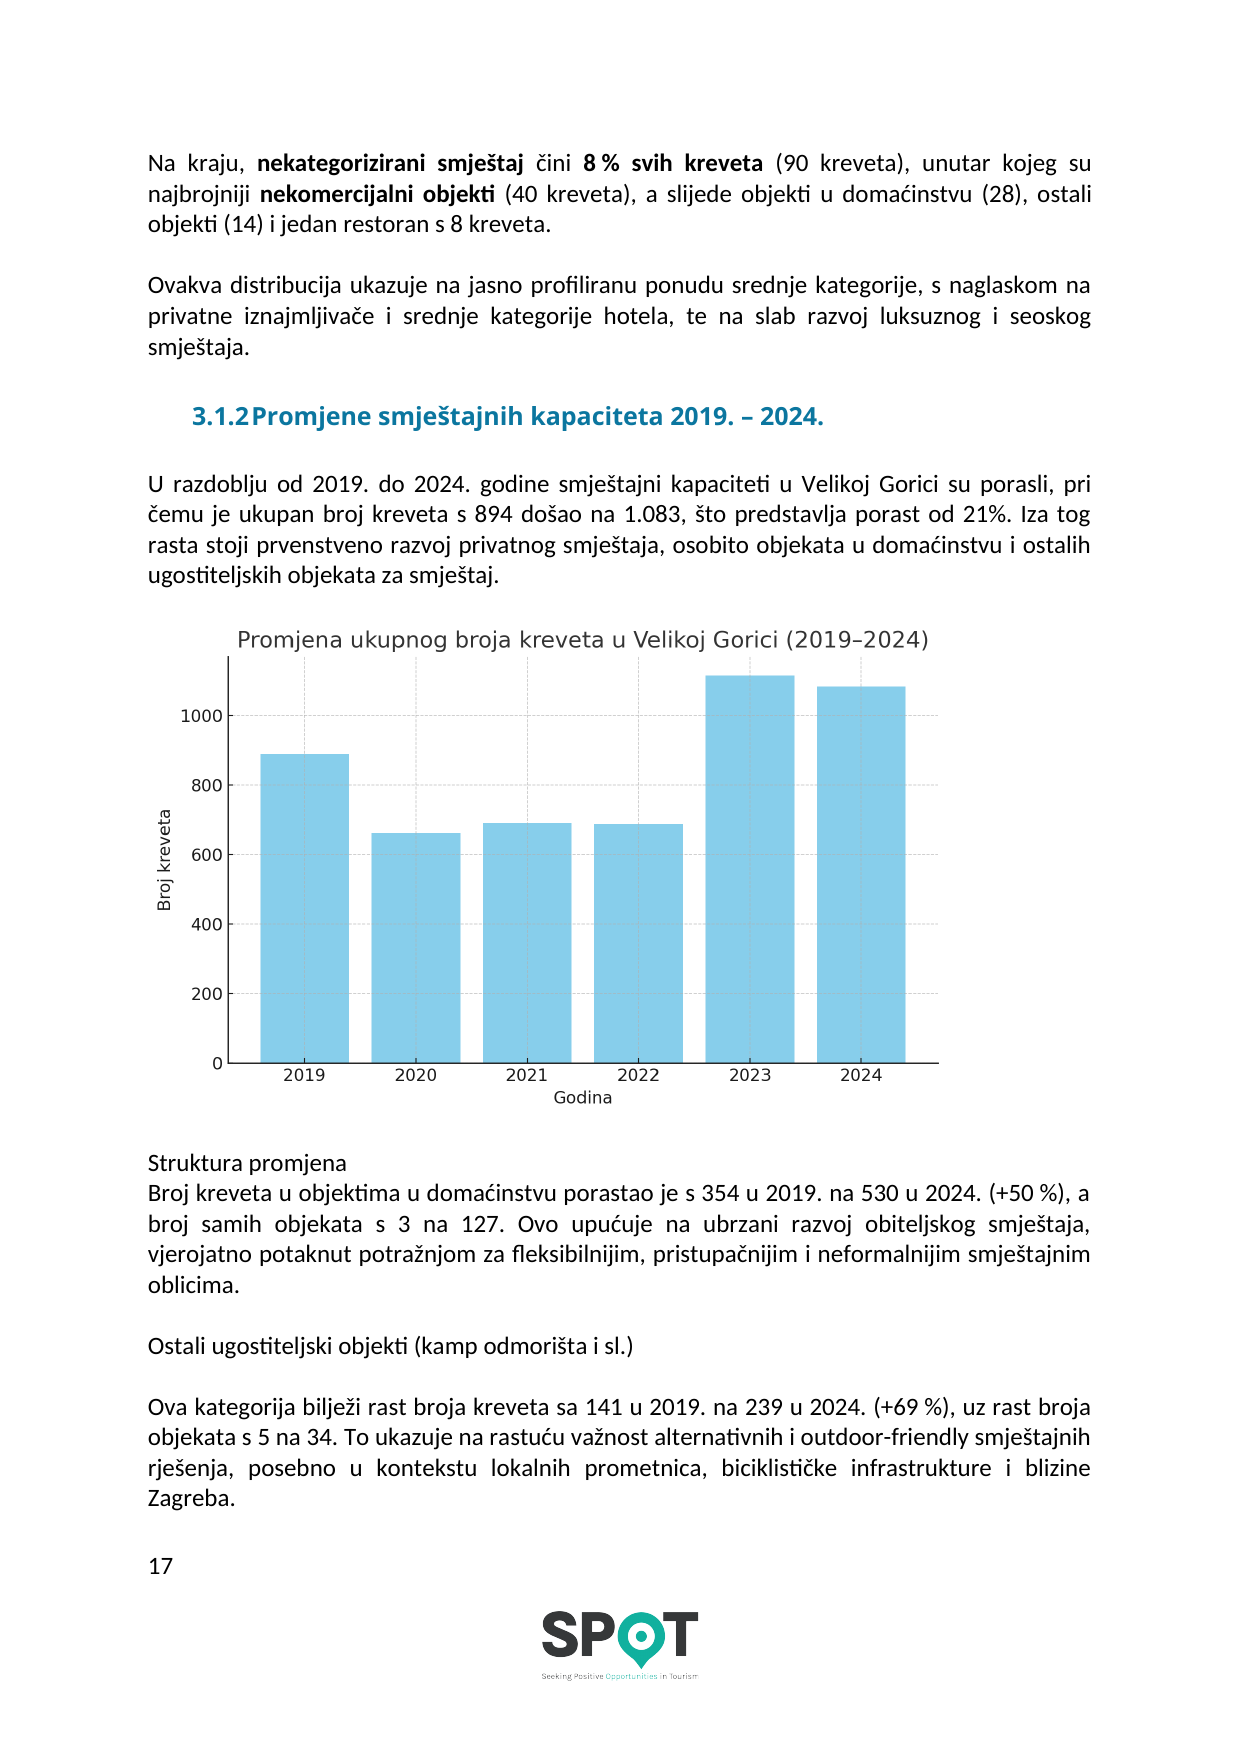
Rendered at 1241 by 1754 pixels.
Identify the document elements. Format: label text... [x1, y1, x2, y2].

text U razdoblju od 2019. do 2024. godine smještajni kapaciteti u Velikoj Gorici su porasli, pri čemu je ukupan broj kreveta s 894 došao na 1.083, što predstavlja porast od 21%. Iza tog rasta stoji prvenstveno razvoj privatnog smještaja, osobito objekata u domaćinstvu i ostalih ugostiteljskih objekata za smještaj. [148, 468, 1093, 590]
text Broj kreveta u objektima u domaćinstvu porastao je s 354 u 2019. na 530 u 2024. (+50 %), a broj samih objekata s 3 na 127. Ovo upućuje na ubrzani razvoj obiteljskog smještaja, vjerojatno potaknut potražnjom za fleksibilnijim, pristupačnijim i neformalnijim smještajnim oblicima. [148, 1177, 1093, 1299]
text Ostali ugostiteljski objekti (kamp odmorišta i sl.) [148, 1330, 1093, 1361]
text Na kraju, nekategorizirani smještaj čini 8 % svih kreveta (90 kreveta), unutar kojeg su najbrojniji nekomercijalni objekti (40 kreveta), a slijede objekti u domaćinstvu (28), ostali objekti (14) i jedan restoran s 8 kreveta. [148, 148, 1093, 239]
picture [542, 1611, 699, 1681]
text Ovakva distribucija ukazuje na jasno profiliranu ponudu srednje kategorije, s naglaskom na privatne iznajmljivače i srednje kategorije hotela, te na slab razvoj luksuznog i seoskog smještaja. [148, 270, 1093, 361]
text Ova kategorija bilježi rast broja kreveta sa 141 u 2019. na 239 u 2024. (+69 %), uz rast broja objekata s 5 na 34. To ukazuje na rastuću važnost alternativnih i outdoor-friendly smještajnih rješenja, posebno u kontekstu lokalnih prometnica, biciklističke infrastrukture i blizine Zagreba. [148, 1391, 1093, 1513]
picture [147, 620, 948, 1117]
text Struktura promjena [148, 1147, 1093, 1177]
subtitle Promjene smještajnih kapaciteta 2019. – 2024. [192, 399, 1093, 433]
